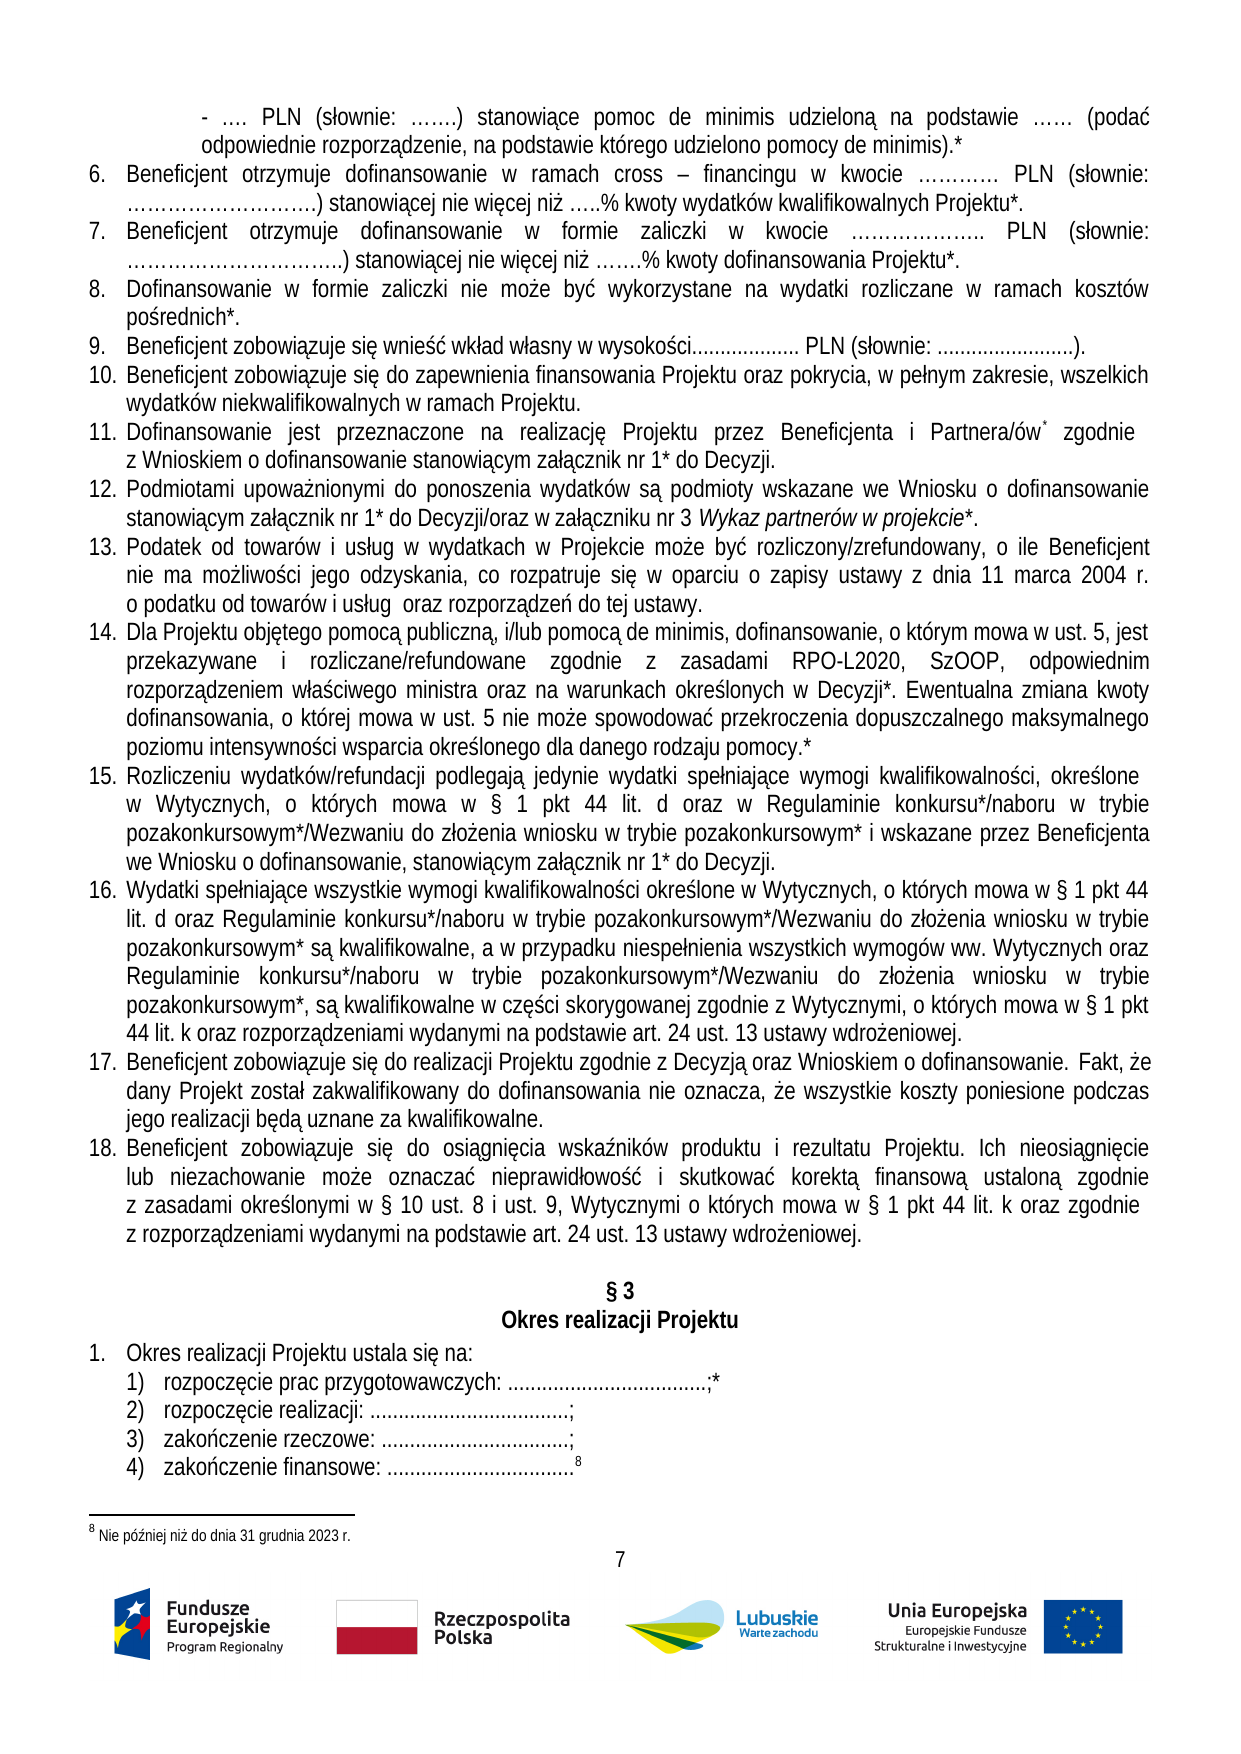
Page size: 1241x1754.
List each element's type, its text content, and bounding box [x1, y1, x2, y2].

list Podatek od towarów i usług w wydatkach w Projekcie może być rozliczony/zrefundowany, o ile Beneficjent nie ma możliwości jego odzyskania, co rozpatruje się w oparciu o zapisy ustawy z dnia 11 marca 2004 r. o podatku od towarów i usług oraz rozporządzeń do tej ustawy. [89, 531, 1152, 617]
list Dofinansowanie w formie zaliczki nie może być wykorzystane na wydatki rozliczane w ramach kosztów pośrednich*. [89, 274, 1152, 331]
list Podmiotami upoważnionymi do ponoszenia wydatków są podmioty wskazane we Wniosku o dofinansowanie stanowiącym załącznik nr 1* do Decyzji/oraz w załączniku nr 3 Wykaz partnerów w projekcie*. [89, 474, 1152, 531]
list rozpoczęcie realizacji: ...................................; [126, 1395, 1152, 1424]
list Beneficjent zobowiązuje się do osiągnięcia wskaźników produktu i rezultatu Projektu. Ich nieosiągnięcie lub niezachowanie może oznaczać nieprawidłowość i skutkować korektą finansową ustaloną zgodnie z zasadami określonymi w § 10 ust. 8 i ust. 9, Wytycznymi o których mowa w § 1 pkt 44 lit. k oraz zgodnie z rozporządzeniami wydanymi na podstawie art. 24 ust. 13 ustawy wdrożeniowej. [89, 1133, 1152, 1248]
list zakończenie finansowe: ................................. [126, 1452, 1152, 1481]
list Beneficjent otrzymuje dofinansowanie w ramach cross – financingu w kwocie ………… PLN (słownie: ……………………….) stanowiącej nie więcej niż …..% kwoty wydatków kwalifikowalnych Projektu*. [89, 159, 1152, 216]
list zakończenie rzeczowe: .................................; [126, 1424, 1152, 1452]
list Wydatki spełniające wszystkie wymogi kwalifikowalności określone w Wytycznych, o których mowa w § 1 pkt 44 lit. d oraz Regulaminie konkursu*/naboru w trybie pozakonkursowym*/Wezwaniu do złożenia wniosku w trybie pozakonkursowym* są kwalifikowalne, a w przypadku niespełnienia wszystkich wymogów ww. Wytycznych oraz Regulaminie konkursu*/naboru w trybie pozakonkursowym*/Wezwaniu do złożenia wniosku w trybie pozakonkursowym*, są kwalifikowalne w części skorygowanej zgodnie z Wytycznymi, o których mowa w § 1 pkt 44 lit. k oraz rozporządzeniami wydanymi na podstawie art. 24 ust. 13 ustawy wdrożeniowej. [89, 875, 1152, 1047]
list Dla Projektu objętego pomocą publiczną, i/lub pomocą de minimis, dofinansowanie, o którym mowa w ust. 5, jest przekazywane i rozliczane/refundowane zgodnie z zasadami RPO-L2020, SzOOP, odpowiednim rozporządzeniem właściwego ministra oraz na warunkach określonych w Decyzji*. Ewentualna zmiana kwoty dofinansowania, o której mowa w ust. 5 nie może spowodować przekroczenia dopuszczalnego maksymalnego poziomu intensywności wsparcia określonego dla danego rodzaju pomocy.* [89, 617, 1152, 761]
list Rozliczeniu wydatków/refundacji podlegają jedynie wydatki spełniające wymogi kwalifikowalności, określone w Wytycznych, o których mowa w § 1 pkt 44 lit. d oraz w Regulaminie konkursu*/naboru w trybie pozakonkursowym*/Wezwaniu do złożenia wniosku w trybie pozakonkursowym* i wskazane przez Beneficjenta we Wniosku o dofinansowanie, stanowiącym załącznik nr 1* do Decyzji. [89, 761, 1152, 875]
list Beneficjent zobowiązuje się do realizacji Projektu zgodnie z Decyzją oraz Wnioskiem o dofinansowanie. Fakt, że dany Projekt został zakwalifikowany do dofinansowania nie oznacza, że wszystkie koszty poniesione podczas jego realizacji będą uznane za kwalifikowalne. [89, 1047, 1152, 1133]
list Dofinansowanie jest przeznaczone na realizację Projektu przez Beneficjenta i Partnera/ów* zgodnie z Wnioskiem o dofinansowanie stanowiącym załącznik nr 1* do Decyzji. [89, 417, 1152, 474]
list Beneficjent zobowiązuje się do zapewnienia finansowania Projektu oraz pokrycia, w pełnym zakresie, wszelkich wydatków niekwalifikowalnych w ramach Projektu. [89, 359, 1152, 417]
list Beneficjent zobowiązuje się wnieść wkład własny w wysokości................... PLN (słownie: ........................). [89, 331, 1152, 359]
picture [88, 1572, 1152, 1681]
list rozpoczęcie prac przygotowawczych: ...................................;* [126, 1366, 1152, 1395]
text § 3 [89, 1276, 1152, 1305]
list Beneficjent otrzymuje dofinansowanie w formie zaliczki w kwocie ……………….. PLN (słownie: …………………………..) stanowiącej nie więcej niż …….% kwoty dofinansowania Projektu*. [89, 216, 1152, 274]
text - .… PLN (słownie: …….) stanowiące pomoc de minimis udzieloną na podstawie …… (podać odpowiednie rozporządzenie, na podstawie którego udzielono pomocy de minimis).* [201, 102, 1152, 159]
list Okres realizacji Projektu ustala się na: [89, 1338, 1152, 1366]
text Okres realizacji Projektu [89, 1305, 1152, 1333]
